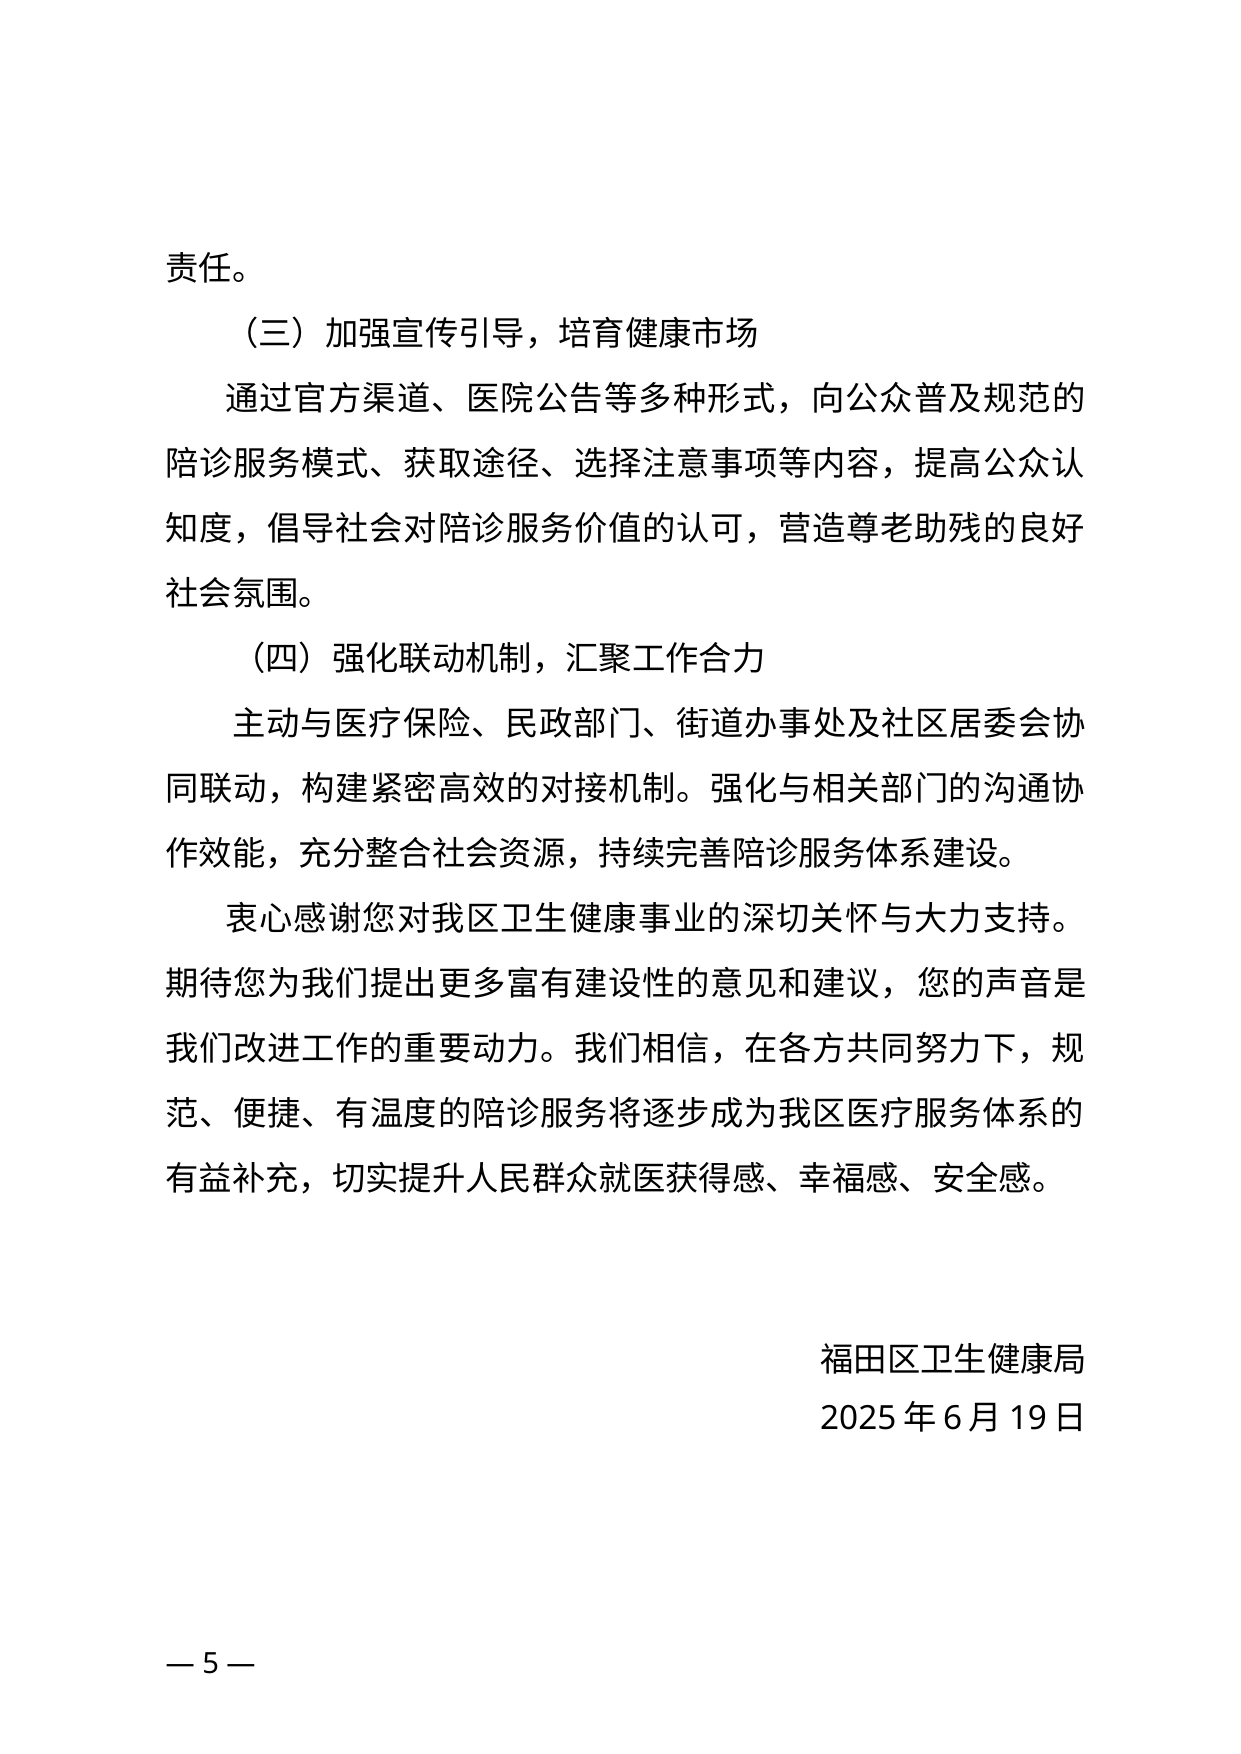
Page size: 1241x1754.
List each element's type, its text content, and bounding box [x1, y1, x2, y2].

text 通过官方渠道、医院公告等多种形式，向公众普及规范的陪诊服务模式、获取途径、选择注意事项等内容，提高公众认知度，倡导社会对陪诊服务价值的认可，营造尊老助残的良好社会氛围。 [165, 363, 1087, 623]
text 福田区卫生健康局 [165, 1324, 1087, 1383]
text 衷心感谢您对我区卫生健康事业的深切关怀与大力支持。期待您为我们提出更多富有建设性的意见和建议，您的声音是我们改进工作的重要动力。我们相信，在各方共同努力下，规范、便捷、有温度的陪诊服务将逐步成为我区医疗服务体系的有益补充，切实提升人民群众就医获得感、幸福感、安全感。 [165, 883, 1087, 1208]
text 2025年6月19日 [165, 1383, 1087, 1448]
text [165, 233, 1087, 298]
text 主动与医疗保险、民政部门、街道办事处及社区居委会协同联动，构建紧密高效的对接机制。强化与相关部门的沟通协作效能，充分整合社会资源，持续完善陪诊服务体系建设。 [165, 688, 1087, 883]
text （四）强化联动机制，汇聚工作合力 [165, 623, 1087, 688]
text （三）加强宣传引导，培育健康市场 [165, 298, 1087, 363]
